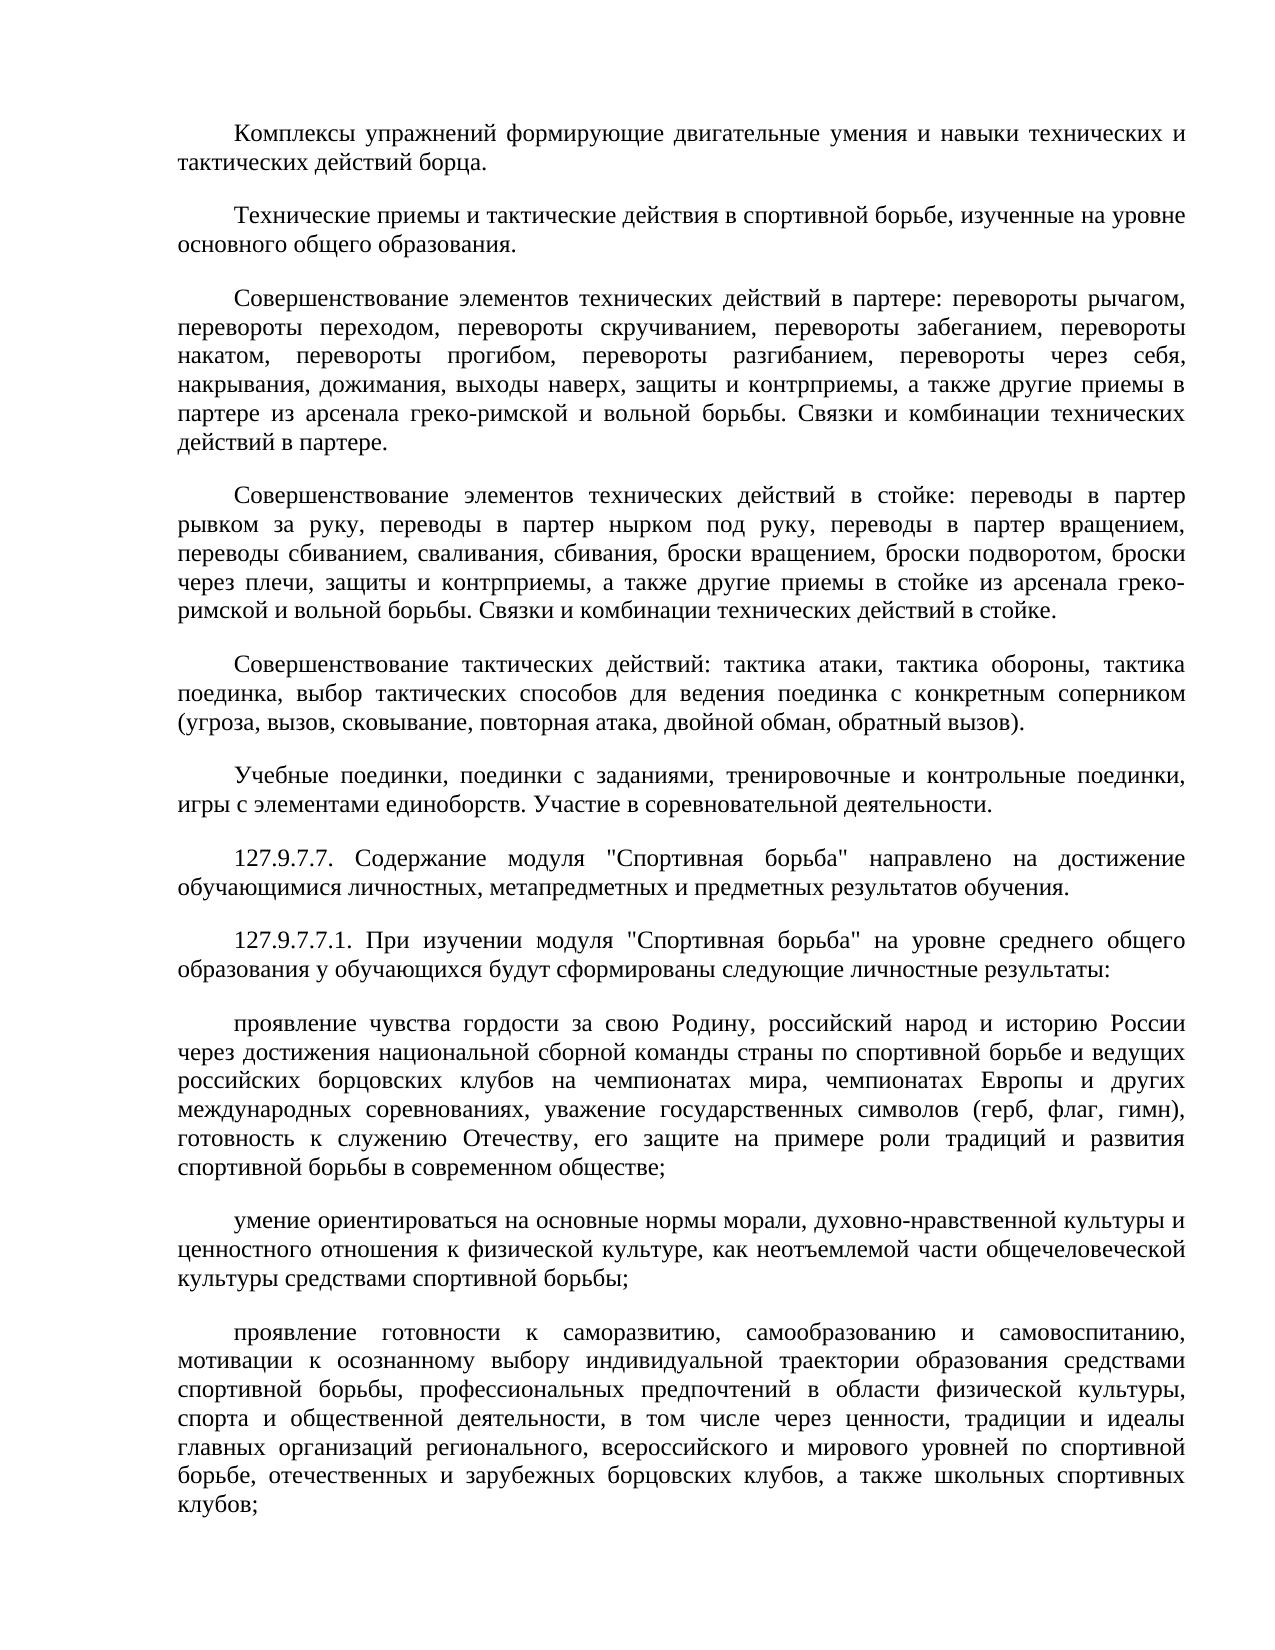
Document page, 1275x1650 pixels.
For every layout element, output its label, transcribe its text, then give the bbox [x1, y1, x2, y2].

text Учебные поединки, поединки с заданиями, тренировочные и контрольные поединки, игры с элементами единоборств. Участие в соревновательной деятельности. [177, 761, 1186, 818]
text 127.9.7.7. Содержание модуля "Спортивная борьба" направлено на достижение обучающимися личностных, метапредметных и предметных результатов обучения. [177, 843, 1186, 901]
text проявление готовности к саморазвитию, самообразованию и самовоспитанию, мотивации к осознанному выбору индивидуальной траектории образования средствами спортивной борьбы, профессиональных предпочтений в области физической культуры, спорта и общественной деятельности, в том числе через ценности, традиции и идеалы главных организаций регионального, всероссийского и мирового уровней по спортивной борьбе, отечественных и зарубежных борцовских клубов, а также школьных спортивных клубов; [177, 1317, 1186, 1518]
text 127.9.7.7.1. При изучении модуля "Спортивная борьба" на уровне среднего общего образования у обучающихся будут сформированы следующие личностные результаты: [177, 926, 1186, 983]
text Совершенствование элементов технических действий в партере: перевороты рычагом, перевороты переходом, перевороты скручиванием, перевороты забеганием, перевороты накатом, перевороты прогибом, перевороты разгибанием, перевороты через себя, накрывания, дожимания, выходы наверх, защиты и контрприемы, а также другие приемы в партере из арсенала греко-римской и вольной борьбы. Связки и комбинации технических действий в партере. [177, 283, 1186, 456]
text Совершенствование тактических действий: тактика атаки, тактика обороны, тактика поединка, выбор тактических способов для ведения поединка с конкретным соперником (угроза, вызов, сковывание, повторная атака, двойной обман, обратный вызов). [177, 649, 1186, 736]
text Технические приемы и тактические действия в спортивной борьбе, изученные на уровне основного общего образования. [177, 201, 1186, 258]
text Комплексы упражнений формирующие двигательные умения и навыки технических и тактических действий борца. [177, 118, 1186, 176]
text умение ориентироваться на основные нормы морали, духовно-нравственной культуры и ценностного отношения к физической культуре, как неотъемлемой части общечеловеческой культуры средствами спортивной борьбы; [177, 1206, 1186, 1292]
text проявление чувства гордости за свою Родину, российский народ и историю России через достижения национальной сборной команды страны по спортивной борьбе и ведущих российских борцовских клубов на чемпионатах мира, чемпионатах Европы и других международных соревнованиях, уважение государственных символов (герб, флаг, гимн), готовность к служению Отечеству, его защите на примере роли традиций и развития спортивной борьбы в современном обществе; [177, 1008, 1186, 1181]
text Совершенствование элементов технических действий в стойке: переводы в партер рывком за руку, переводы в партер нырком под руку, переводы в партер вращением, переводы сбиванием, сваливания, сбивания, броски вращением, броски подворотом, броски через плечи, защиты и контрприемы, а также другие приемы в стойке из арсенала греко-римской и вольной борьбы. Связки и комбинации технических действий в стойке. [177, 481, 1186, 624]
